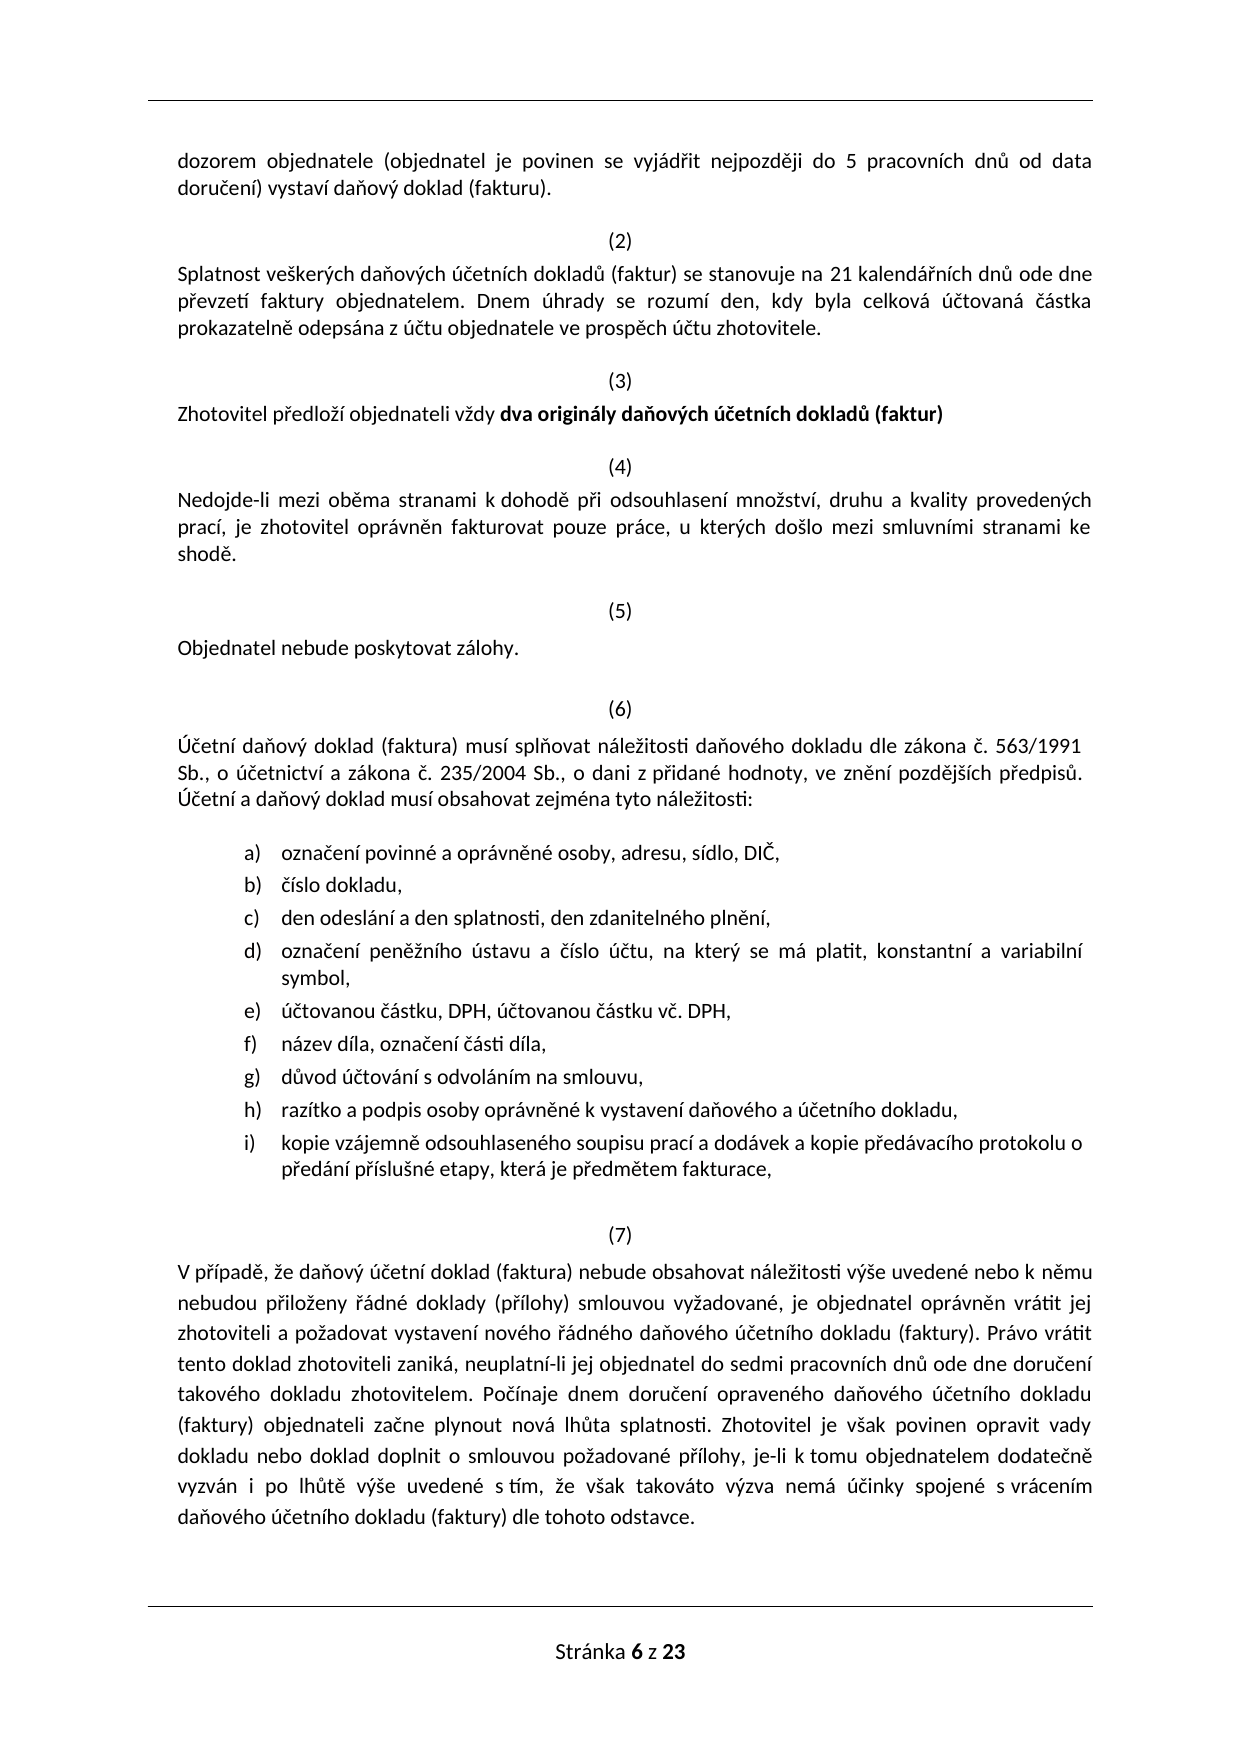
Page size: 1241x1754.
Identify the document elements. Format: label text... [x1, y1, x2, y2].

text (6) [148, 695, 1093, 722]
list označení povinné a oprávněné osoby, adresu, sídlo, DIČ, [244, 839, 1083, 865]
list účtovanou částku, DPH, účtovanou částku vč. DPH, [244, 997, 1083, 1024]
text (2) [148, 228, 1093, 254]
list důvod účtování s odvoláním na smlouvu, [244, 1063, 1083, 1089]
text (7) [148, 1221, 1093, 1248]
list den odeslání a den splatnosti, den zdanitelného plnění, [244, 904, 1083, 931]
list číslo dokladu, [244, 872, 1083, 898]
text Účetní daňový doklad (faktura) musí splňovat náležitosti daňového dokladu dle zákona č. 563/1991 Sb., o účetnictví a zákona č. 235/2004 Sb., o dani z přidané hodnoty, ve znění pozdějších předpisů. Účetní a daňový doklad musí obsahovat zejména tyto náležitosti: [177, 732, 1083, 812]
list název díla, označení části díla, [244, 1030, 1083, 1057]
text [177, 148, 1093, 201]
text (5) [148, 597, 1093, 624]
text Nedojde-li mezi oběma stranami k dohodě při odsouhlasení množství, druhu a kvality provedených prací, je zhotovitel oprávněn fakturovat pouze práce, u kterých došlo mezi smluvními stranami ke shodě. [177, 486, 1093, 566]
text Zhotovitel předloží objednateli vždy dva originály daňových účetních dokladů (faktur) [177, 400, 1093, 427]
list označení peněžního ústavu a číslo účtu, na který se má platit, konstantní a variabilní symbol, [244, 937, 1083, 991]
list razítko a podpis osoby oprávněné k vystavení daňového a účetního dokladu, [244, 1096, 1083, 1122]
text V případě, že daňový účetní doklad (faktura) nebude obsahovat náležitosti výše uvedené nebo k němu nebudou přiloženy řádné doklady (přílohy) smlouvou vyžadované, je objednatel oprávněn vrátit jej zhotoviteli a požadovat vystavení nového řádného daňového účetního dokladu (faktury). Právo vrátit tento doklad zhotoviteli zaniká, neuplatní-li jej objednatel do sedmi pracovních dnů ode dne doručení takového dokladu zhotovitelem. Počínaje dnem doručení opraveného daňového účetního dokladu (faktury) objednateli začne plynout nová lhůta splatnosti. Zhotovitel je však povinen opravit vady dokladu nebo doklad doplnit o smlouvou požadované přílohy, je-li k tomu objednatelem dodatečně vyzván i po lhůtě výše uvedené s tím, že však takováto výzva nemá účinky spojené s vrácením daňového účetního dokladu (faktury) dle tohoto odstavce. [177, 1258, 1093, 1530]
text (4) [148, 453, 1093, 480]
text (3) [148, 367, 1093, 394]
text Splatnost veškerých daňových účetních dokladů (faktur) se stanovuje na 21 kalendářních dnů ode dne převzetí faktury objednatelem. Dnem úhrady se rozumí den, kdy byla celková účtovaná částka prokazatelně odepsána z účtu objednatele ve prospěch účtu zhotovitele. [177, 261, 1093, 341]
list kopie vzájemně odsouhlaseného soupisu prací a dodávek a kopie předávacího protokolu o předání příslušné etapy, která je předmětem fakturace, [244, 1129, 1083, 1182]
text Objednatel nebude poskytovat zálohy. [177, 634, 1093, 661]
